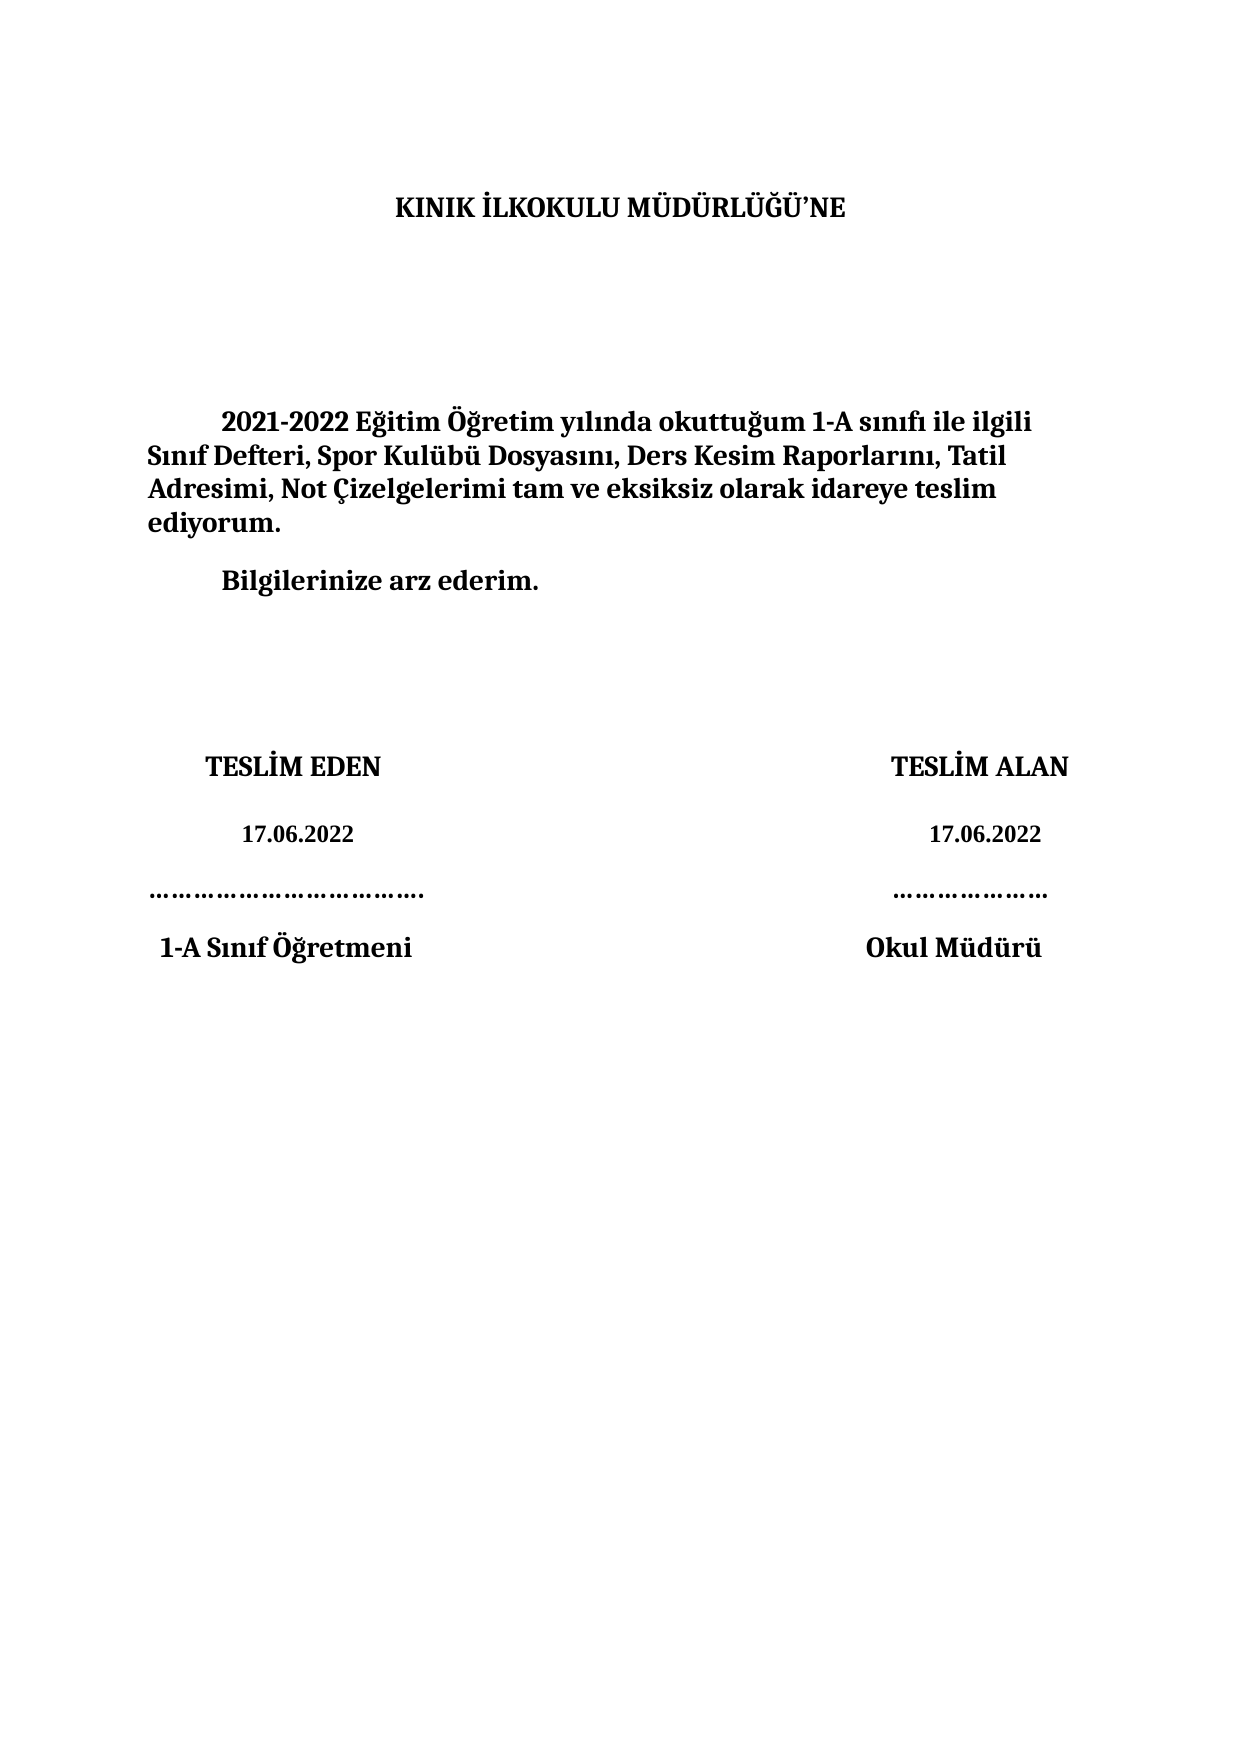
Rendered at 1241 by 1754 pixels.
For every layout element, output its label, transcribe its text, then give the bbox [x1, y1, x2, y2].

subtitle 1-A Sınıf Öğretmeni Okul Müdürü [148, 931, 1093, 964]
subtitle ………………………………. ………………… [148, 872, 1093, 906]
subtitle 2021-2022 Eğitim Öğretim yılında okuttuğum 1-A sınıfı ile ilgili Sınıf Defteri, Spor Kulübü Dosyasını, Ders Kesim Raporlarını, Tatil Adresimi, Not Çizelgelerimi tam ve eksiksiz olarak idareye teslim ediyorum. [148, 405, 1093, 539]
subtitle Bilgilerinize arz ederim. [148, 564, 1093, 598]
subtitle KINIK İLKOKULU MÜDÜRLÜĞÜ’NE [148, 191, 1093, 224]
text 17.06.2022 17.06.2022 [148, 819, 1093, 847]
subtitle TESLİM EDEN TESLİM ALAN [148, 750, 1093, 784]
